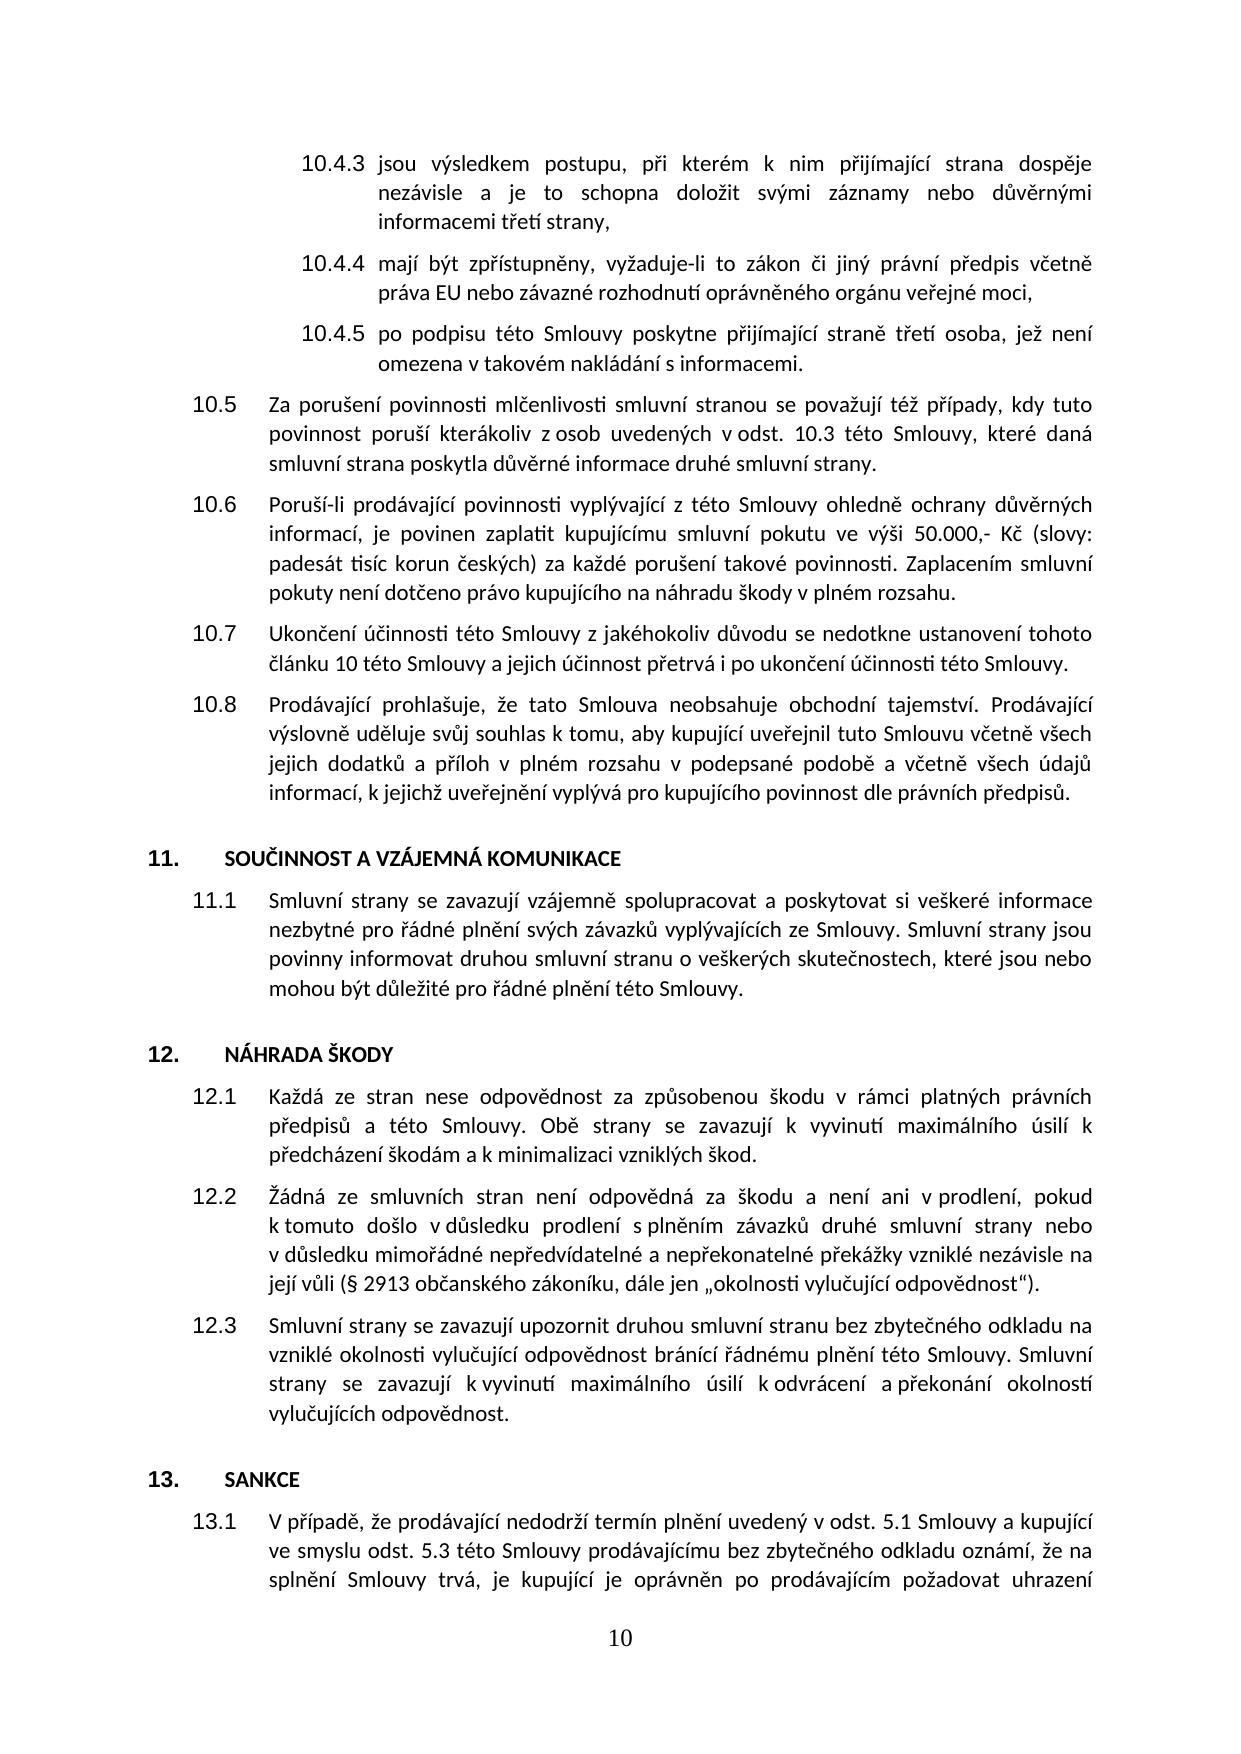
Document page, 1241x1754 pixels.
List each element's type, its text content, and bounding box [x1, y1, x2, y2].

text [192, 1506, 1093, 1593]
text Prodávající prohlašuje, že tato Smlouva neobsahuje obchodní tajemství. Prodávající výslovně uděluje svůj souhlas k tomu, aby kupující uveřejnil tuto Smlouvu včetně všech jejich dodatků a příloh v plném rozsahu v podepsané podobě a včetně všech údajů informací, k jejichž uveřejnění vyplývá pro kupujícího povinnost dle právních předpisů. [192, 689, 1093, 806]
text SOUČINNOST A VZÁJEMNÁ KOMUNIKACE [148, 843, 1093, 873]
text Poruší-li prodávající povinnosti vyplývající z této Smlouvy ohledně ochrany důvěrných informací, je povinen zaplatit kupujícímu smluvní pokutu ve výši 50.000,- Kč (slovy: padesát tisíc korun českých) za každé porušení takové povinnosti. Zaplacením smluvní pokuty není dotčeno právo kupujícího na náhradu škody v plném rozsahu. [192, 489, 1093, 606]
text Smluvní strany se zavazují vzájemně spolupracovat a poskytovat si veškeré informace nezbytné pro řádné plnění svých závazků vyplývajících ze Smlouvy. Smluvní strany jsou povinny informovat druhou smluvní stranu o veškerých skutečnostech, které jsou nebo mohou být důležité pro řádné plnění této Smlouvy. [192, 885, 1093, 1002]
text Každá ze stran nese odpovědnost za způsobenou škodu v rámci platných právních předpisů a této Smlouvy. Obě strany se zavazují k vyvinutí maximálního úsilí k předcházení škodám a k minimalizaci vzniklých škod. [192, 1081, 1093, 1168]
text Za porušení povinnosti mlčenlivosti smluvní stranou se považují též případy, kdy tuto povinnost poruší kterákoliv z osob uvedených v odst. 10.3 této Smlouvy, které daná smluvní strana poskytla důvěrné informace druhé smluvní strany. [192, 389, 1093, 477]
text Žádná ze smluvních stran není odpovědná za škodu a není ani v prodlení, pokud k tomuto došlo v důsledku prodlení s plněním závazků druhé smluvní strany nebo v důsledku mimořádné nepředvídatelné a nepřekonatelné překážky vzniklé nezávisle na její vůli (§ 2913 občanského zákoníku, dále jen „okolnosti vylučující odpovědnost“). [192, 1181, 1093, 1298]
list po podpisu této Smlouvy poskytne přijímající straně třetí osoba, jež není omezena v takovém nakládání s informacemi. [301, 318, 1093, 377]
text NÁHRADA ŠKODY [148, 1039, 1093, 1068]
text Ukončení účinnosti této Smlouvy z jakéhokoliv důvodu se nedotkne ustanovení tohoto článku 10 této Smlouvy a jejich účinnost přetrvá i po ukončení účinnosti této Smlouvy. [192, 618, 1093, 677]
list mají být zpřístupněny, vyžaduje-li to zákon či jiný právní předpis včetně práva EU nebo závazné rozhodnutí oprávněného orgánu veřejné moci, [301, 248, 1093, 306]
text Smluvní strany se zavazují upozornit druhou smluvní stranu bez zbytečného odkladu na vzniklé okolnosti vylučující odpovědnost bránící řádnému plnění této Smlouvy. Smluvní strany se zavazují k vyvinutí maximálního úsilí k odvrácení a překonání okolností vylučujících odpovědnost. [192, 1310, 1093, 1427]
list jsou výsledkem postupu, při kterém k nim přijímající strana dospěje nezávisle a je to schopna doložit svými záznamy nebo důvěrnými informacemi třetí strany, [301, 148, 1093, 235]
text SANKCE [148, 1464, 1093, 1493]
